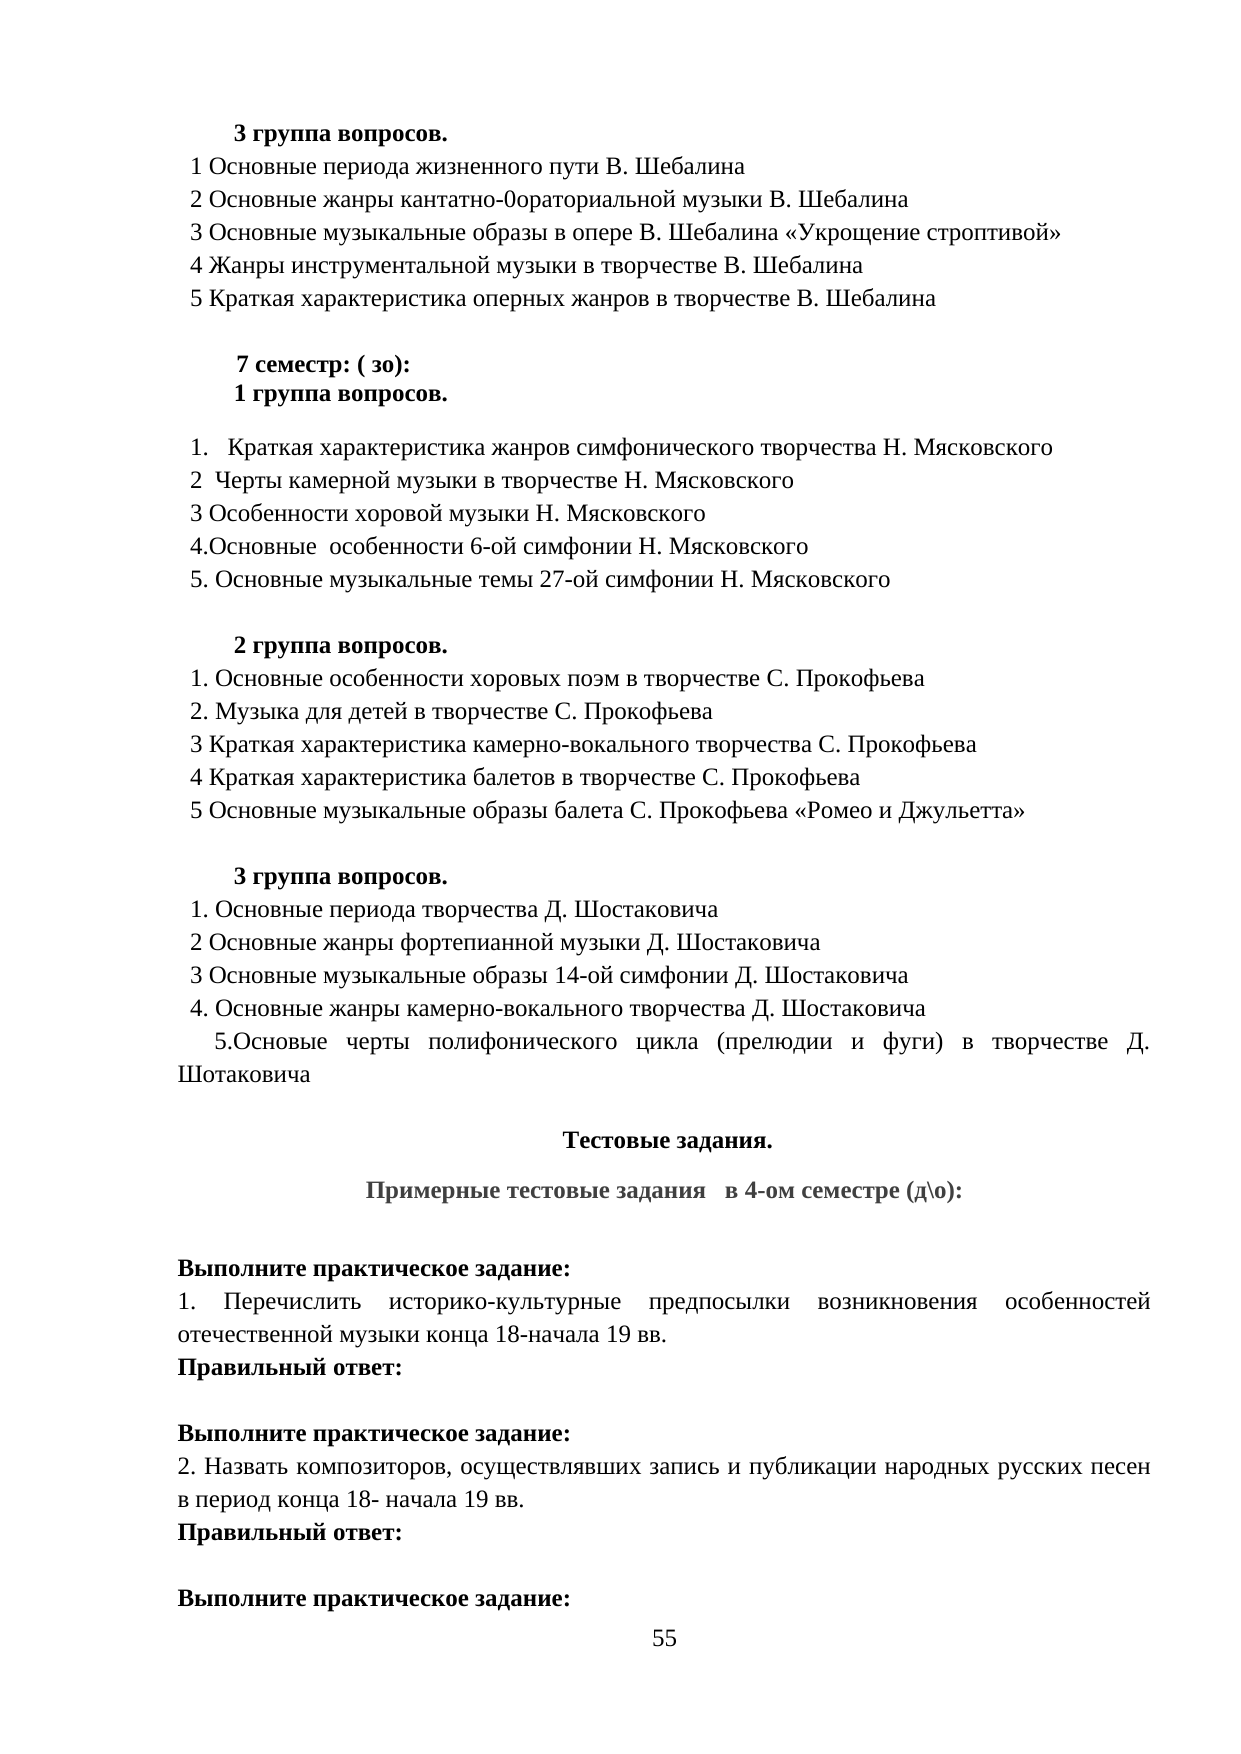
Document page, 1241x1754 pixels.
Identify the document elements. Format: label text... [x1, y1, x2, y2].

text 3 Особенности хоровой музыки Н. Мясковского [177, 498, 1151, 527]
text 3 Основные музыкальные образы в опере В. Шебалина «Укрощение строптивой» [177, 217, 1151, 246]
text Тестовые задания. [177, 1125, 1152, 1154]
text 5 Основные музыкальные образы балета С. Прокофьева «Ромео и Джульетта» [177, 795, 1151, 824]
text 7 семестр: ( зо): [177, 349, 1152, 378]
text 4.Основные особенности 6-ой симфонии Н. Мясковского [177, 531, 1151, 560]
text 5.Основые черты полифонического цикла (прелюдии и фуги) в творчестве Д. Шотаковича [177, 1026, 1151, 1088]
list Краткая характеристика жанров симфонического творчества Н. Мясковского [190, 432, 1151, 461]
text 5. Основные музыкальные темы 27-ой симфонии Н. Мясковского [177, 564, 1151, 593]
text 2 Черты камерной музыки в творчестве Н. Мясковского [177, 465, 1151, 494]
text 3 Краткая характеристика камерно-вокального творчества С. Прокофьева [177, 729, 1151, 758]
text 3 группа вопросов. [177, 118, 1151, 147]
text 3 группа вопросов. [177, 861, 1151, 890]
text Выполните практическое задание: [177, 1418, 1152, 1447]
text Правильный ответ: [177, 1517, 1152, 1546]
text 1 группа вопросов. [177, 378, 1151, 407]
text 2 Основные жанры фортепианной музыки Д. Шостаковича [177, 927, 1151, 956]
text 4. Основные жанры камерно-вокального творчества Д. Шостаковича [177, 993, 1151, 1022]
text 4 Жанры инструментальной музыки в творчестве В. Шебалина [177, 250, 1151, 279]
text 1. Перечислить историко-культурные предпосылки возникновения особенностей отечественной музыки конца 18-начала 19 вв. [177, 1286, 1152, 1348]
text 4 Краткая характеристика балетов в творчестве С. Прокофьева [177, 762, 1151, 791]
text Примерные тестовые задания в 4-ом семестре (д\о): [177, 1175, 1152, 1204]
text 2. Назвать композиторов, осуществлявших запись и публикации народных русских песен в период конца 18- начала 19 вв. [177, 1451, 1152, 1513]
text 2. Музыка для детей в творчестве С. Прокофьева [177, 696, 1151, 725]
text Правильный ответ: [177, 1352, 1152, 1381]
text 2 группа вопросов. [177, 630, 1151, 659]
text 5 Краткая характеристика оперных жанров в творчестве В. Шебалина [177, 283, 1151, 312]
text 1 Основные периода жизненного пути В. Шебалина [177, 151, 1151, 180]
text 1. Основные периода творчества Д. Шостаковича [177, 894, 1151, 923]
text Выполните практическое задание: [177, 1583, 1152, 1612]
text 3 Основные музыкальные образы 14-ой симфонии Д. Шостаковича [177, 960, 1151, 989]
text Выполните практическое задание: [177, 1253, 1152, 1282]
text 2 Основные жанры кантатно-0ораториальной музыки В. Шебалина [177, 184, 1151, 213]
text 1. Основные особенности хоровых поэм в творчестве С. Прокофьева [177, 663, 1151, 692]
